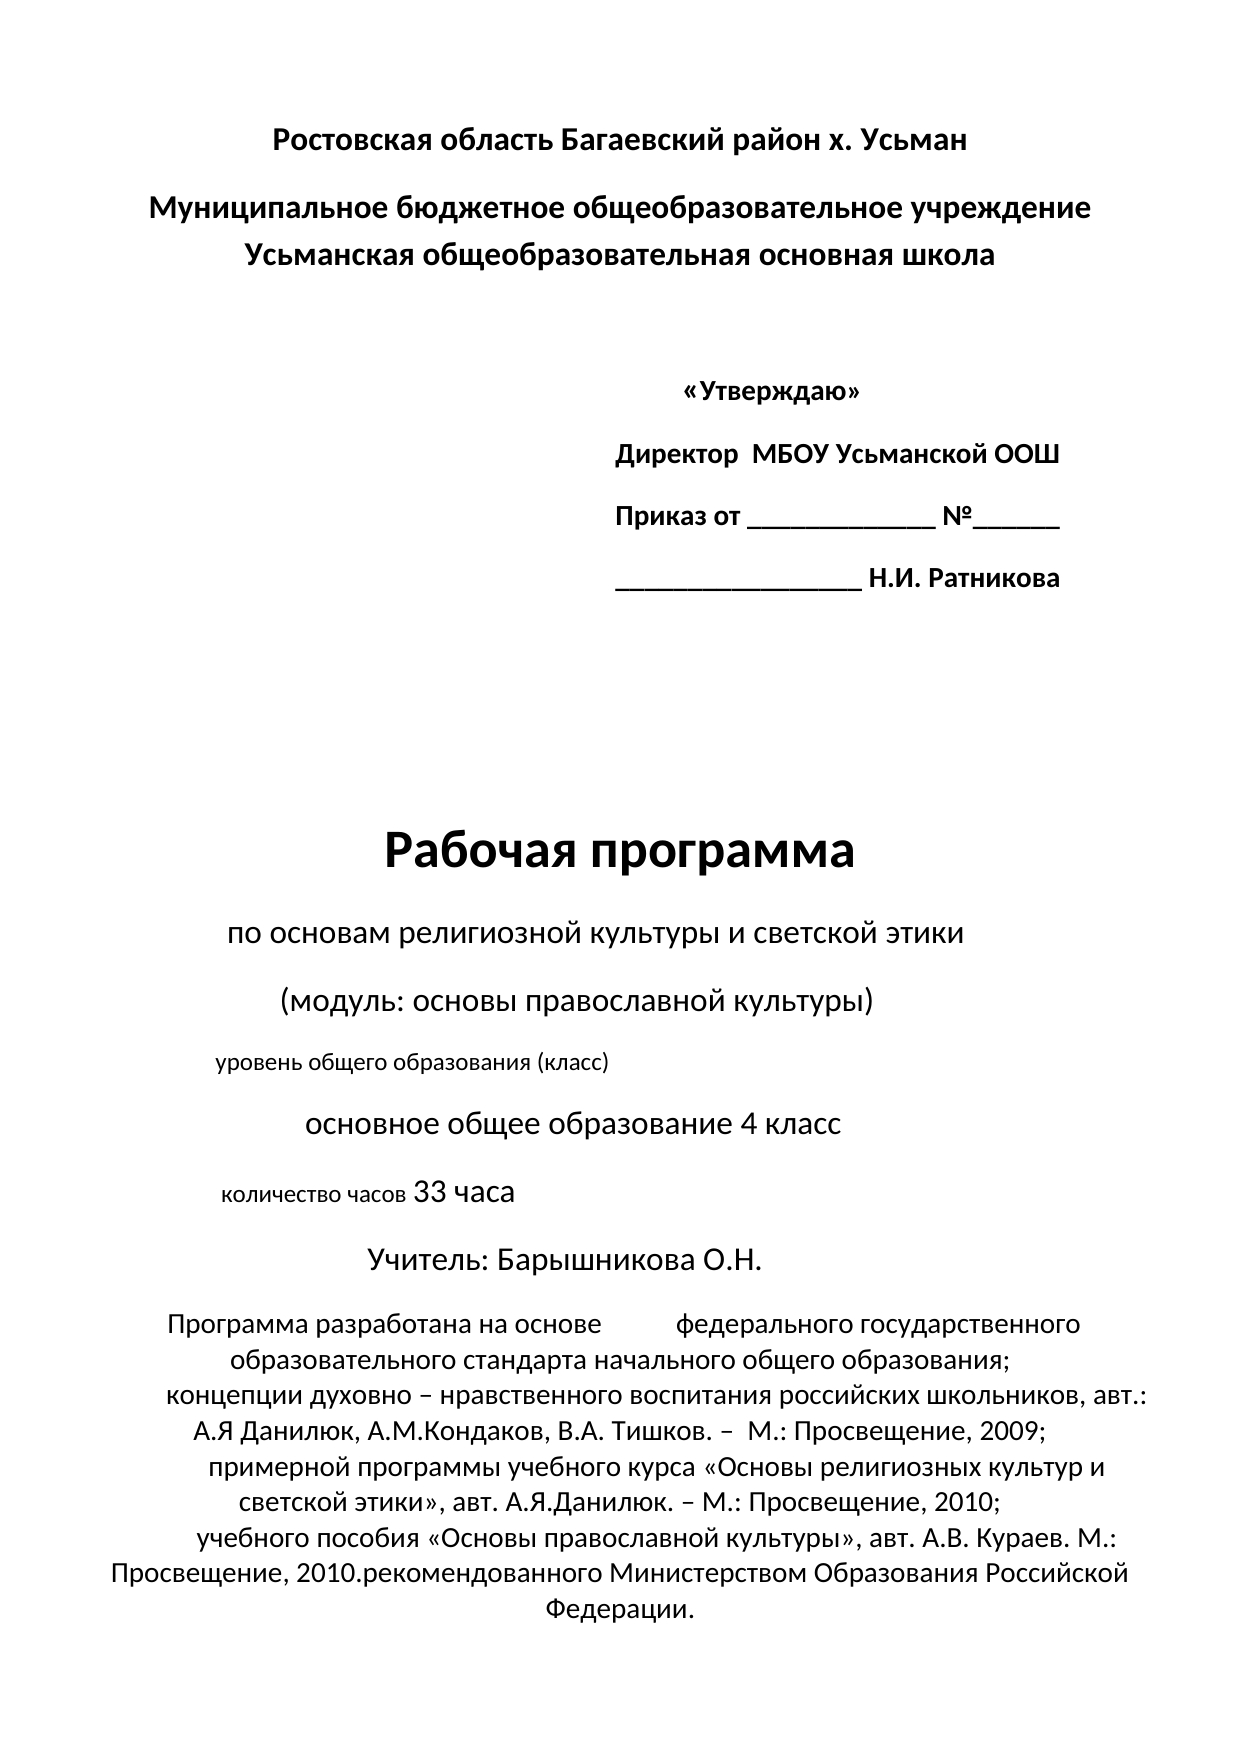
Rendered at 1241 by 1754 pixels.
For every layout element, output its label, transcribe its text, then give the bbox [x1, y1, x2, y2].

text «Утверждаю» [89, 368, 1152, 408]
text количество часов 33 часа [0, 1170, 1152, 1211]
text примерной программы учебного курса «Основы религиозных культур и светской этики», авт. А.Я.Данилюк. – М.: Просвещение, 2010; [89, 1448, 1152, 1519]
text Муниципальное бюджетное общеобразовательное учреждение Усьманская общеобразовательная основная школа [89, 186, 1152, 273]
text Учитель: Барышникова О.Н. [89, 1237, 1152, 1278]
text учебного пособия «Основы православной культуры», авт. А.В. Кураев. М.: Просвещение, 2010.рекомендованного Министерством Образования Российской Федерации. [89, 1519, 1152, 1626]
text Программа разработана на основе федерального государственного образовательного стандарта начального общего образования; [89, 1305, 1152, 1376]
text Рабочая программа [89, 814, 1152, 881]
text концепции духовно – нравственного воспитания российских школьников, авт.: А.Я Данилюк, А.М.Кондаков, В.А. Тишков. – М.: Просвещение, 2009; [89, 1376, 1152, 1448]
text Директор МБОУ Усьманской ООШ [89, 435, 1152, 471]
text (модуль: основы православной культуры) [0, 979, 1152, 1019]
text Ростовская область Багаевский район х. Усьман [89, 118, 1152, 159]
text уровень общего образования (класс) [0, 1046, 1152, 1077]
text Приказ от _____________ №______ [89, 497, 1152, 533]
text _________________ Н.И. Ратникова [89, 559, 1152, 594]
text по основам религиозной культуры и светской этики [0, 911, 1152, 952]
text основное общее образование 4 класс [0, 1102, 1152, 1143]
